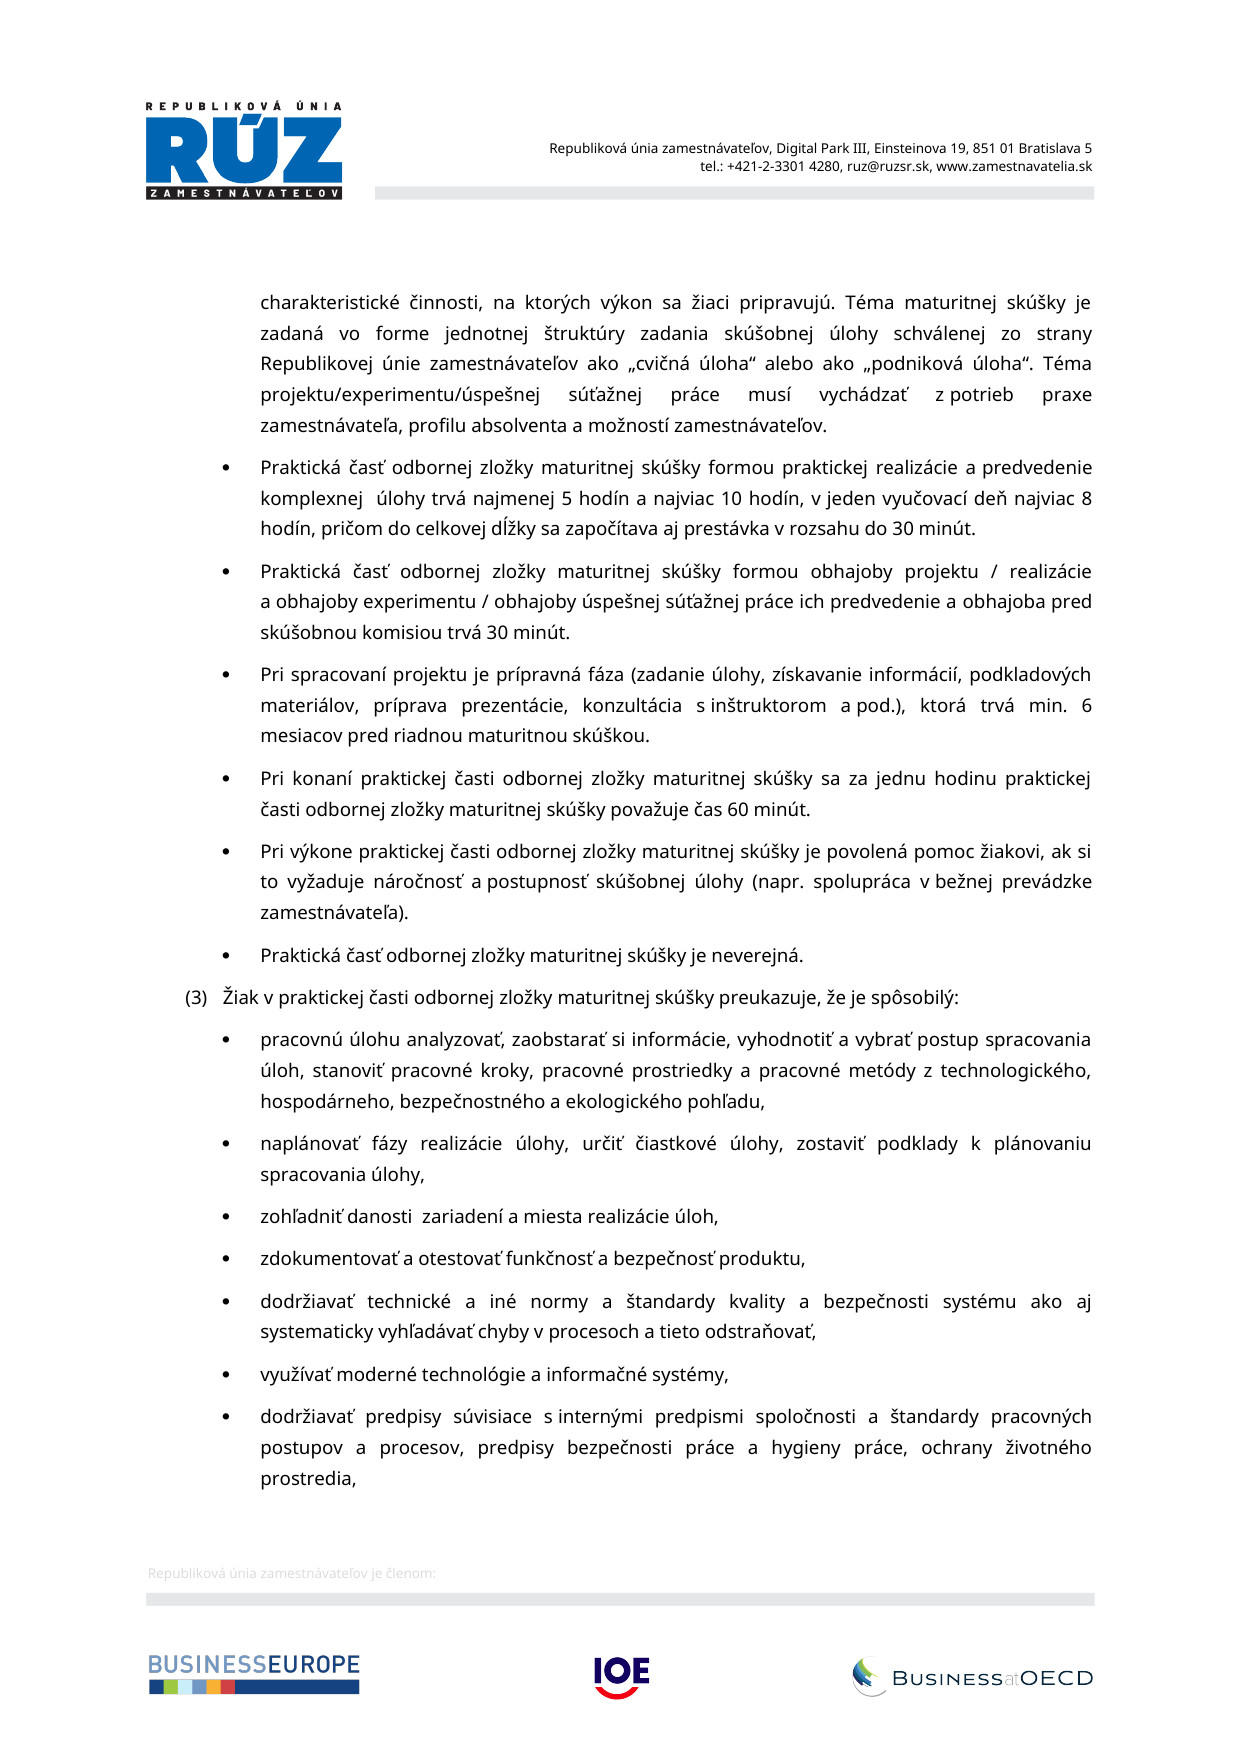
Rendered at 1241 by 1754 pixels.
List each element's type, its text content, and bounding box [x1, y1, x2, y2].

list dodržiavať predpisy súvisiace s internými predpismi spoločnosti a štandardy pracovných postupov a procesov, predpisy bezpečnosti práce a hygieny práce, ochrany životného prostredia, [223, 1403, 1092, 1490]
list pracovnú úlohu analyzovať, zaobstarať si informácie, vyhodnotiť a vybrať postup spracovania úloh, stanoviť pracovné kroky, pracovné prostriedky a pracovné metódy z technologického, hospodárneho, bezpečnostného a ekologického pohľadu, [223, 1027, 1092, 1113]
list Praktická časť odbornej zložky maturitnej skúšky formou praktickej realizácie a predvedenie komplexnej úlohy trvá najmenej 5 hodín a najviac 10 hodín, v jeden vyučovací deň najviac 8 hodín, pričom do celkovej dĺžky sa započítava aj prestávka v rozsahu do 30 minút. [223, 454, 1092, 541]
list Pri spracovaní projektu je prípravná fáza (zadanie úlohy, získavanie informácií, podkladových materiálov, príprava prezentácie, konzultácia s inštruktorom a pod.), ktorá trvá min. 6 mesiacov pred riadnou maturitnou skúškou. [223, 662, 1092, 748]
picture [0, 0, 1241, 291]
list zohľadniť danosti zariadení a miesta realizácie úloh, [223, 1203, 1092, 1229]
list naplánovať fázy realizácie úlohy, určiť čiastkové úlohy, zostaviť podklady k plánovaniu spracovania úlohy, [223, 1130, 1092, 1186]
list Žiak v praktickej časti odbornej zložky maturitnej skúšky preukazuje, že je spôsobilý: [185, 984, 1092, 1010]
list dodržiavať technické a iné normy a štandardy kvality a bezpečnosti systému ako aj systematicky vyhľadávať chyby v procesoch a tieto odstraňovať, [223, 1288, 1092, 1344]
list Pri konaní praktickej časti odbornej zložky maturitnej skúšky sa za jednu hodinu praktickej časti odbornej zložky maturitnej skúšky považuje čas 60 minút. [223, 765, 1092, 821]
picture [0, 1499, 1241, 1754]
list Praktická časť odbornej zložky maturitnej skúšky je neverejná. [223, 942, 1092, 967]
list využívať moderné technológie a informačné systémy, [223, 1361, 1092, 1387]
list Pri výkone praktickej časti odbornej zložky maturitnej skúšky je povolená pomoc žiakovi, ak si to vyžaduje náročnosť a postupnosť skúšobnej úlohy (napr. spolupráca v bežnej prevádzke zamestnávateľa). [223, 838, 1092, 925]
list zdokumentovať a otestovať funkčnosť a bezpečnosť produktu, [223, 1246, 1092, 1271]
list Praktická časť odbornej zložky maturitnej skúšky formou obhajoby projektu / realizácie a obhajoby experimentu / obhajoby úspešnej súťažnej práce ich predvedenie a obhajoba pred skúšobnou komisiou trvá 30 minút. [223, 558, 1092, 645]
